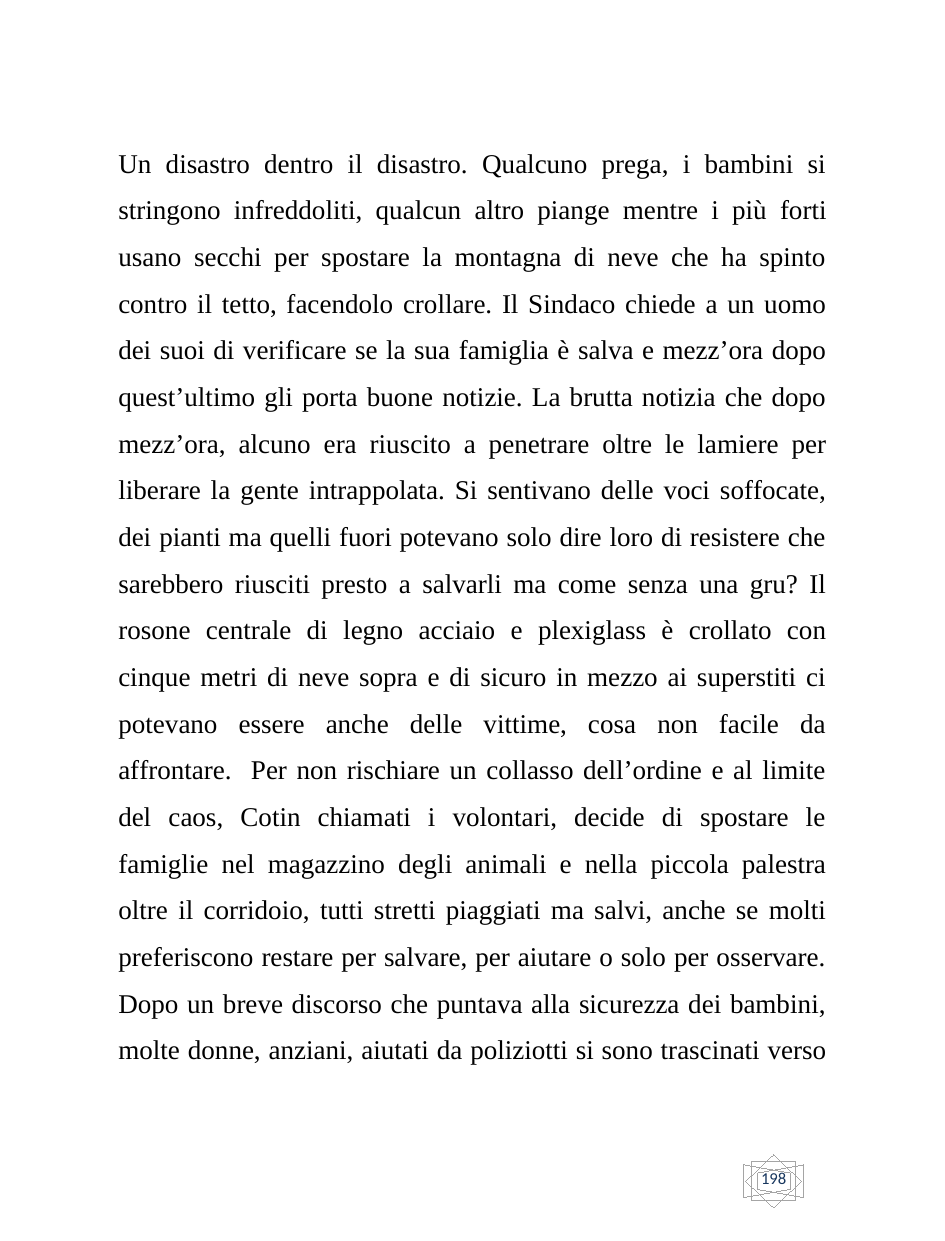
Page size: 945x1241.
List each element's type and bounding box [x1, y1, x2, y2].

text [118, 148, 827, 1066]
